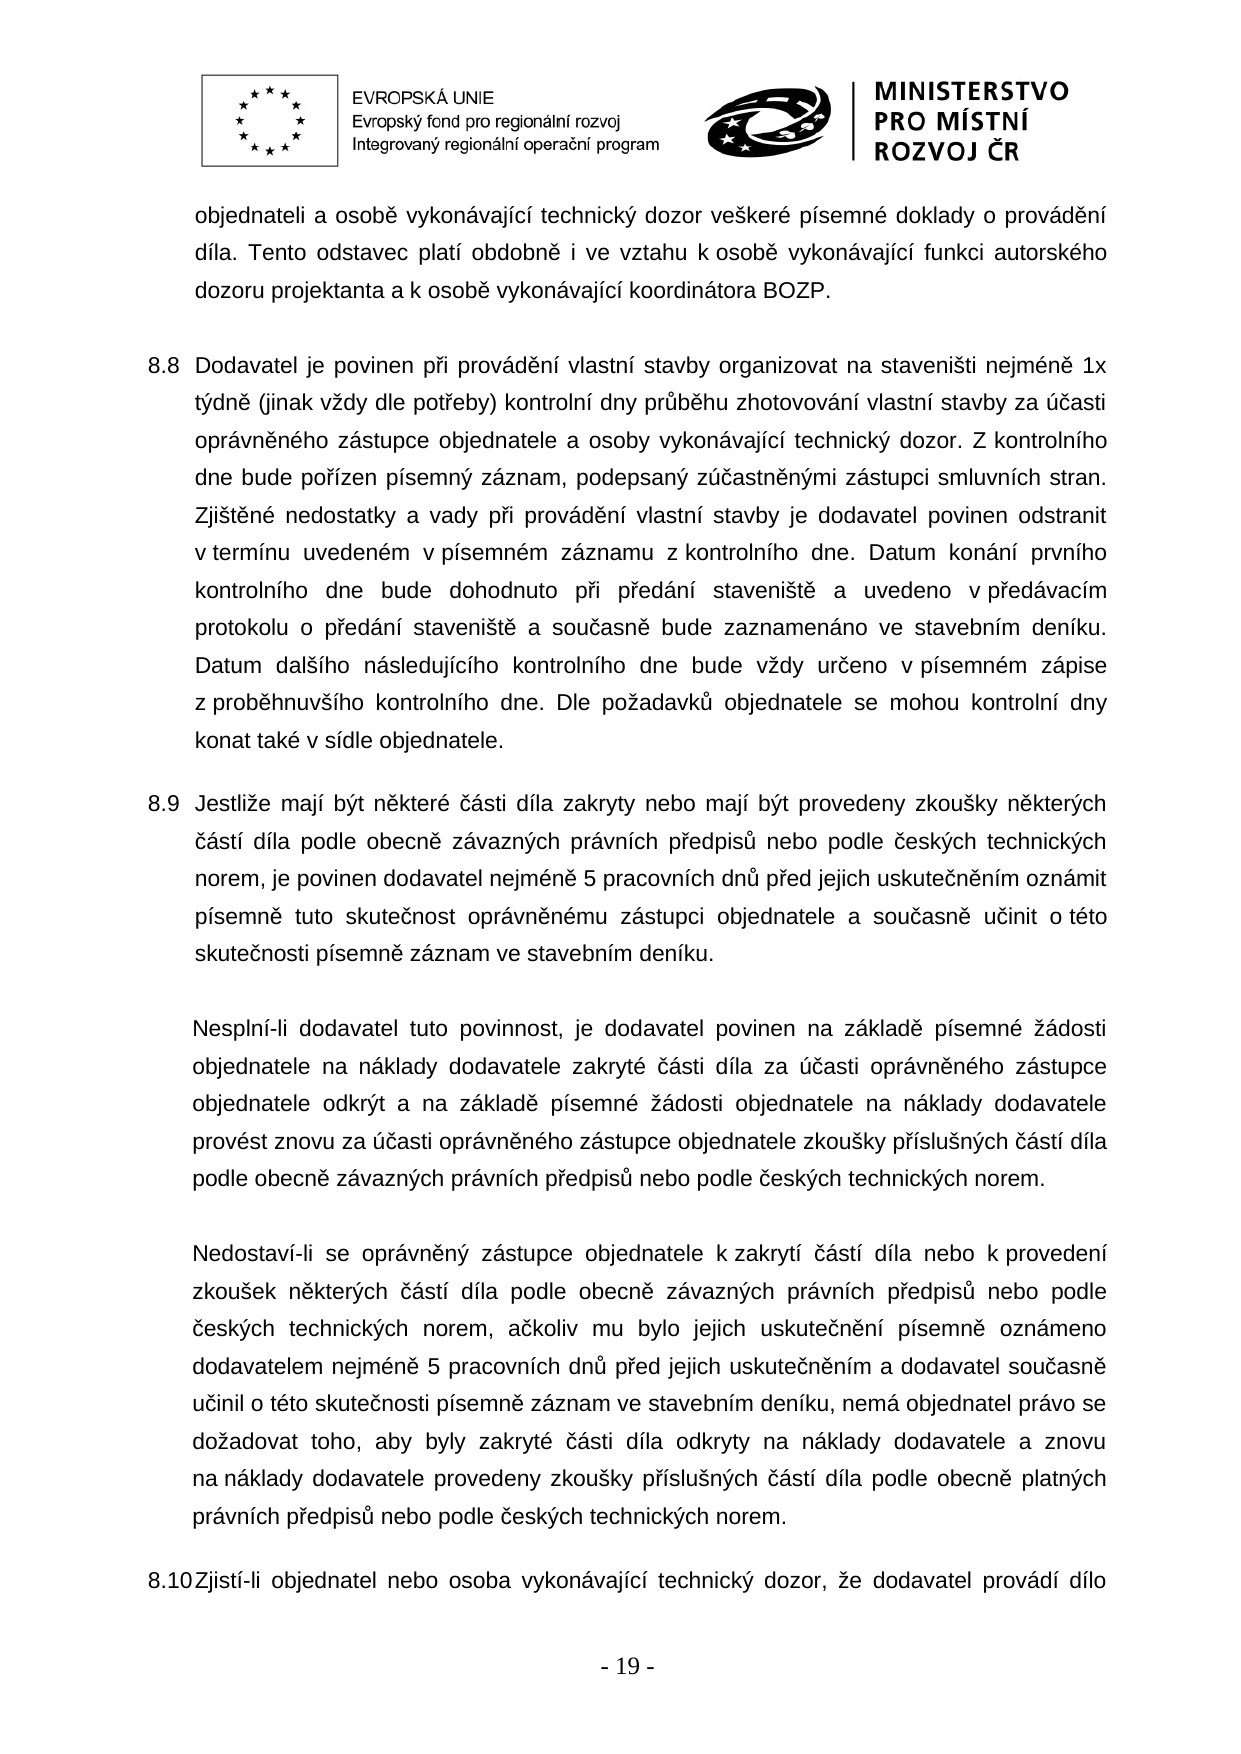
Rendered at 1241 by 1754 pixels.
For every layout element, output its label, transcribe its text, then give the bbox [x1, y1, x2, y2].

text Nedostaví-li se oprávněný zástupce objednatele k zakrytí částí díla nebo k provedení zkoušek některých částí díla podle obecně závazných právních předpisů nebo podle českých technických norem, ačkoliv mu bylo jejich uskutečnění písemně oznámeno dodavatelem nejméně 5 pracovních dnů před jejich uskutečněním a dodavatel současně učinil o této skutečnosti písemně záznam ve stavebním deníku, nemá objednatel právo se dožadovat toho, aby byly zakryté části díla odkryty na náklady dodavatele a znovu na náklady dodavatele provedeny zkoušky příslušných částí díla podle obecně platných právních předpisů nebo podle českých technických norem. [148, 1229, 1107, 1529]
list Dodavatel je povinen při provádění vlastní stavby organizovat na staveništi nejméně 1x týdně (jinak vždy dle potřeby) kontrolní dny průběhu zhotovování vlastní stavby za účasti oprávněného zástupce objednatele a osoby vykonávající technický dozor. Z kontrolního dne bude pořízen písemný záznam, podepsaný zúčastněnými zástupci smluvních stran. Zjištěné nedostatky a vady při provádění vlastní stavby je dodavatel povinen odstranit v termínu uvedeném v písemném záznamu z kontrolního dne. Datum konání prvního kontrolního dne bude dohodnuto při předání staveniště a uvedeno v předávacím protokolu o předání staveniště a současně bude zaznamenáno ve stavebním deníku. Datum dalšího následujícího kontrolního dne bude vždy určeno v písemném zápise z proběhnuvšího kontrolního dne. Dle požadavků objednatele se mohou kontrolní dny konat také v sídle objednatele. [148, 340, 1107, 753]
text Nesplní-li dodavatel tuto povinnost, je dodavatel povinen na základě písemné žádosti objednatele na náklady dodavatele zakryté části díla za účasti oprávněného zástupce objednatele odkrýt a na základě písemné žádosti objednatele na náklady dodavatele provést znovu za účasti oprávněného zástupce objednatele zkoušky příslušných částí díla podle obecně závazných právních předpisů nebo podle českých technických norem. [148, 1004, 1107, 1192]
picture [158, 44, 1097, 191]
list Jestliže mají být některé části díla zakryty nebo mají být provedeny zkoušky některých částí díla podle obecně závazných právních předpisů nebo podle českých technických norem, je povinen dodavatel nejméně 5 pracovních dnů před jejich uskutečněním oznámit písemně tuto skutečnost oprávněnému zástupci objednatele a současně učinit o této skutečnosti písemně záznam ve stavebním deníku. [148, 779, 1107, 967]
